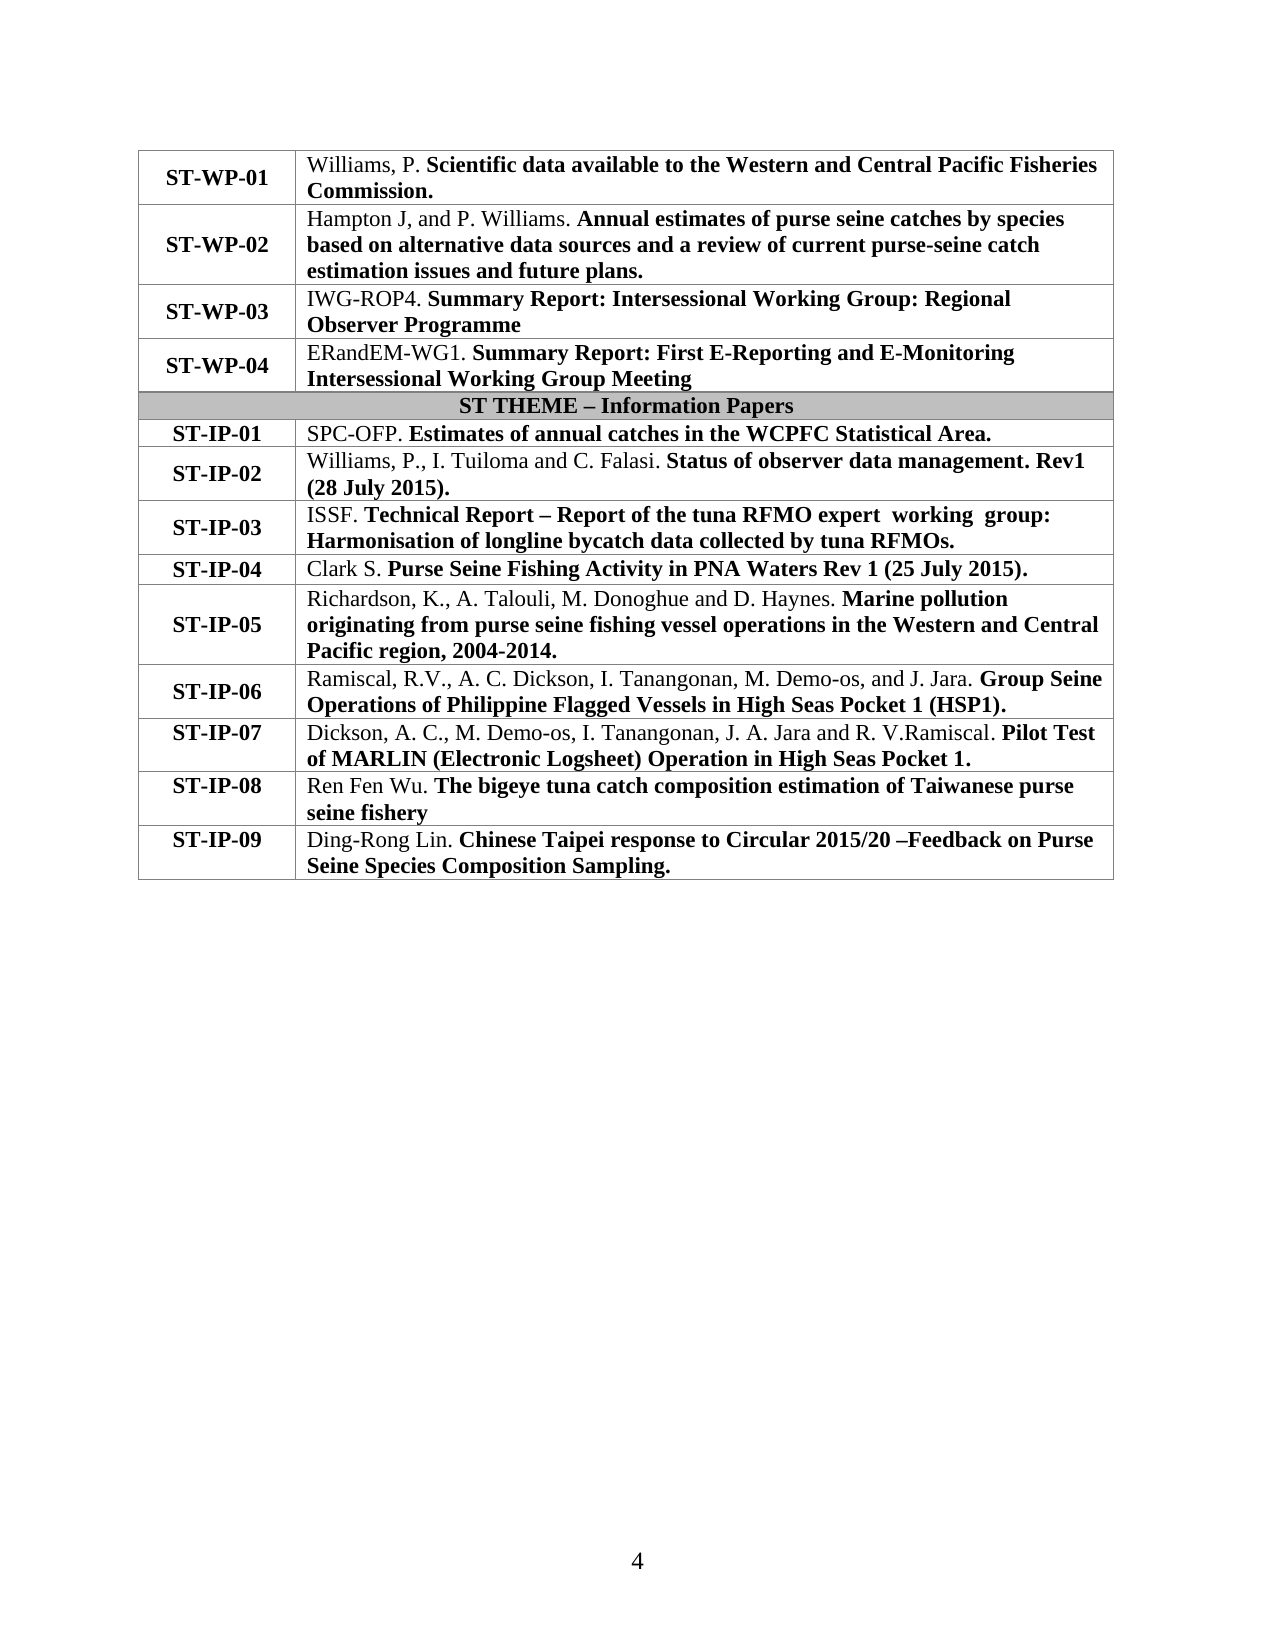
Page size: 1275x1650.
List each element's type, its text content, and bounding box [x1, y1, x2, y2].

table_cell ST-IP-04 [139, 555, 295, 584]
table_cell ST-IP-08 [139, 772, 295, 825]
table_cell IWG-ROP4. Summary Report: Intersessional Working Group: Regional Observer Programme [296, 285, 1113, 338]
table_cell Williams, P. Scientific data available to the Western and Central Pacific Fisheries Commission. [296, 151, 1113, 204]
table_cell ST-IP-06 [139, 665, 295, 717]
table_cell ERandEM-WG1. Summary Report: First E-Reporting and E-Monitoring Intersessional Working Group Meeting [296, 339, 1113, 391]
table_cell ST-WP-01 [139, 151, 295, 204]
table_cell Dickson, A. C., M. Demo-os, I. Tanangonan, J. A. Jara and R. V.Ramiscal. Pilot Test of MARLIN (Electronic Logsheet) Operation in High Seas Pocket 1. [296, 719, 1113, 771]
table_cell Clark S. Purse Seine Fishing Activity in PNA Waters Rev 1 (25 July 2015). [296, 555, 1113, 584]
table_cell Richardson, K., A. Talouli, M. Donoghue and D. Haynes. Marine pollution originating from purse seine fishing vessel operations in the Western and Central Pacific region, 2004-2014. [296, 585, 1113, 664]
table_cell ST THEME – Information Papers [139, 393, 1113, 419]
table_cell ST-WP-04 [139, 339, 295, 391]
table_cell Ramiscal, R.V., A. C. Dickson, I. Tanangonan, M. Demo-os, and J. Jara. Group Seine Operations of Philippine Flagged Vessels in High Seas Pocket 1 (HSP1). [296, 665, 1113, 717]
table_cell ST-IP-02 [139, 447, 295, 500]
table_cell ST-IP-05 [139, 585, 295, 664]
table_cell Williams, P., I. Tuiloma and C. Falasi. Status of observer data management. Rev1 (28 July 2015). [296, 447, 1113, 500]
table_cell ISSF. Technical Report – Report of the tuna RFMO expert working group: Harmonisation of longline bycatch data collected by tuna RFMOs. [296, 501, 1113, 554]
table_cell ST-IP-09 [139, 826, 295, 879]
table_cell ST-WP-03 [139, 285, 295, 338]
table_cell ST-WP-02 [139, 205, 295, 284]
table_cell ST-IP-07 [139, 719, 295, 771]
table_cell ST-IP-03 [139, 501, 295, 554]
table_cell ST-IP-01 [139, 420, 295, 446]
table_cell Ren Fen Wu. The bigeye tuna catch composition estimation of Taiwanese purse seine fishery [296, 772, 1113, 825]
table_cell Ding-Rong Lin. Chinese Taipei response to Circular 2015/20 –Feedback on Purse Seine Species Composition Sampling. [296, 826, 1113, 879]
table_cell Hampton J, and P. Williams. Annual estimates of purse seine catches by species based on alternative data sources and a review of current purse-seine catch estimation issues and future plans. [296, 205, 1113, 284]
table_cell SPC-OFP. Estimates of annual catches in the WCPFC Statistical Area. [296, 420, 1113, 446]
